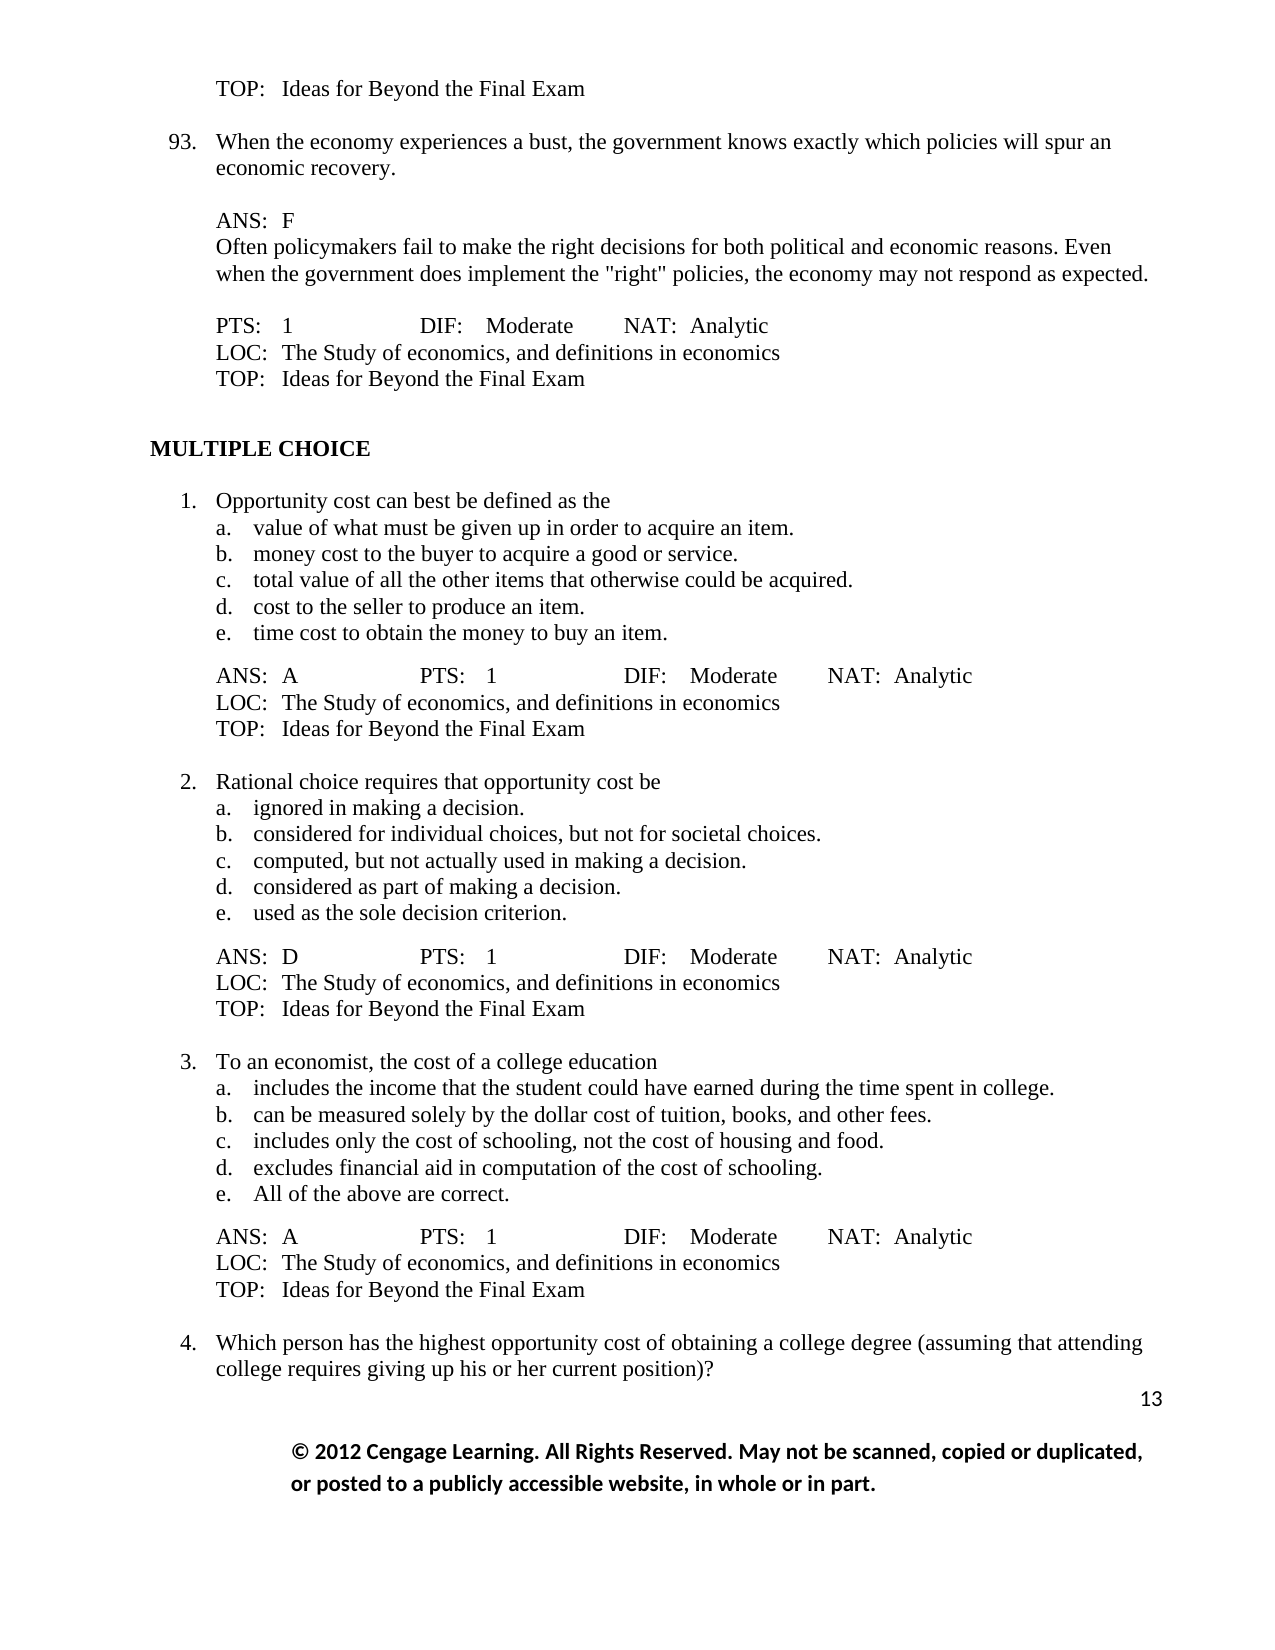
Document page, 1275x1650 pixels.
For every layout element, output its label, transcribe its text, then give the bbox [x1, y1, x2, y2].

text 4. Which person has the highest opportunity cost of obtaining a college degree (assuming that attending college requires giving up his or her current position)? [150, 1328, 1162, 1381]
table_cell e. [211, 619, 248, 645]
text LOC: The Study of economics, and definitions in economics [216, 969, 1162, 995]
table_header a. [211, 1075, 248, 1101]
text Often policymakers fail to make the right decisions for both political and economic reasons. Even when the government does implement the "right" policies, the economy may not respond as expected. [216, 233, 1162, 286]
text ANS: A PTS: 1 DIF: Moderate NAT: Analytic [216, 662, 1162, 689]
table_header a. [211, 794, 248, 820]
text ANS: F [216, 207, 1162, 233]
text TOP: Ideas for Beyond the Final Exam [216, 75, 1162, 101]
text 2. Rational choice requires that opportunity cost be [150, 768, 1162, 794]
table_cell total value of all the other items that otherwise could be acquired. [249, 566, 1092, 593]
table_cell c. [211, 847, 248, 873]
table_cell computed, but not actually used in making a decision. [249, 847, 1092, 873]
table_cell All of the above are correct. [249, 1180, 1092, 1206]
table_cell d. [211, 1154, 248, 1180]
text LOC: The Study of economics, and definitions in economics [216, 339, 1162, 365]
text TOP: Ideas for Beyond the Final Exam [216, 365, 1162, 391]
table_cell includes only the cost of schooling, not the cost of housing and food. [249, 1127, 1092, 1153]
table_cell can be measured solely by the dollar cost of tuition, books, and other fees. [249, 1101, 1092, 1127]
table_cell b. [211, 1101, 248, 1127]
text 3. To an economist, the cost of a college education [150, 1048, 1162, 1074]
table_cell time cost to obtain the money to buy an item. [249, 619, 1092, 645]
table_cell cost to the seller to produce an item. [249, 593, 1092, 619]
table_header ignored in making a decision. [249, 794, 1092, 820]
table_header a. [211, 514, 248, 540]
table_cell c. [211, 566, 248, 593]
text LOC: The Study of economics, and definitions in economics [216, 689, 1162, 715]
table_cell d. [211, 593, 248, 619]
table_cell e. [211, 900, 248, 926]
table_cell b. [211, 820, 248, 847]
table_cell excludes financial aid in computation of the cost of schooling. [249, 1154, 1092, 1180]
text LOC: The Study of economics, and definitions in economics [216, 1249, 1162, 1276]
table_header includes the income that the student could have earned during the time spent in college. [249, 1075, 1092, 1101]
text ANS: D PTS: 1 DIF: Moderate NAT: Analytic [216, 943, 1162, 969]
text TOP: Ideas for Beyond the Final Exam [216, 995, 1162, 1022]
table_cell c. [211, 1127, 248, 1153]
table_cell considered as part of making a decision. [249, 873, 1092, 899]
text 93. When the economy experiences a bust, the government knows exactly which policies will spur an economic recovery. [150, 128, 1162, 180]
text TOP: Ideas for Beyond the Final Exam [216, 1276, 1162, 1302]
text ANS: A PTS: 1 DIF: Moderate NAT: Analytic [216, 1223, 1162, 1249]
text TOP: Ideas for Beyond the Final Exam [216, 715, 1162, 741]
table_cell money cost to the buyer to acquire a good or service. [249, 540, 1092, 566]
table_header value of what must be given up in order to acquire an item. [249, 514, 1092, 540]
text MULTIPLE CHOICE [150, 434, 1162, 461]
table_cell considered for individual choices, but not for societal choices. [249, 820, 1092, 847]
table_cell e. [211, 1180, 248, 1206]
text 1. Opportunity cost can best be defined as the [150, 487, 1162, 514]
table_cell d. [211, 873, 248, 899]
table_cell used as the sole decision criterion. [249, 900, 1092, 926]
text PTS: 1 DIF: Moderate NAT: Analytic [216, 312, 1162, 339]
table_cell b. [211, 540, 248, 566]
